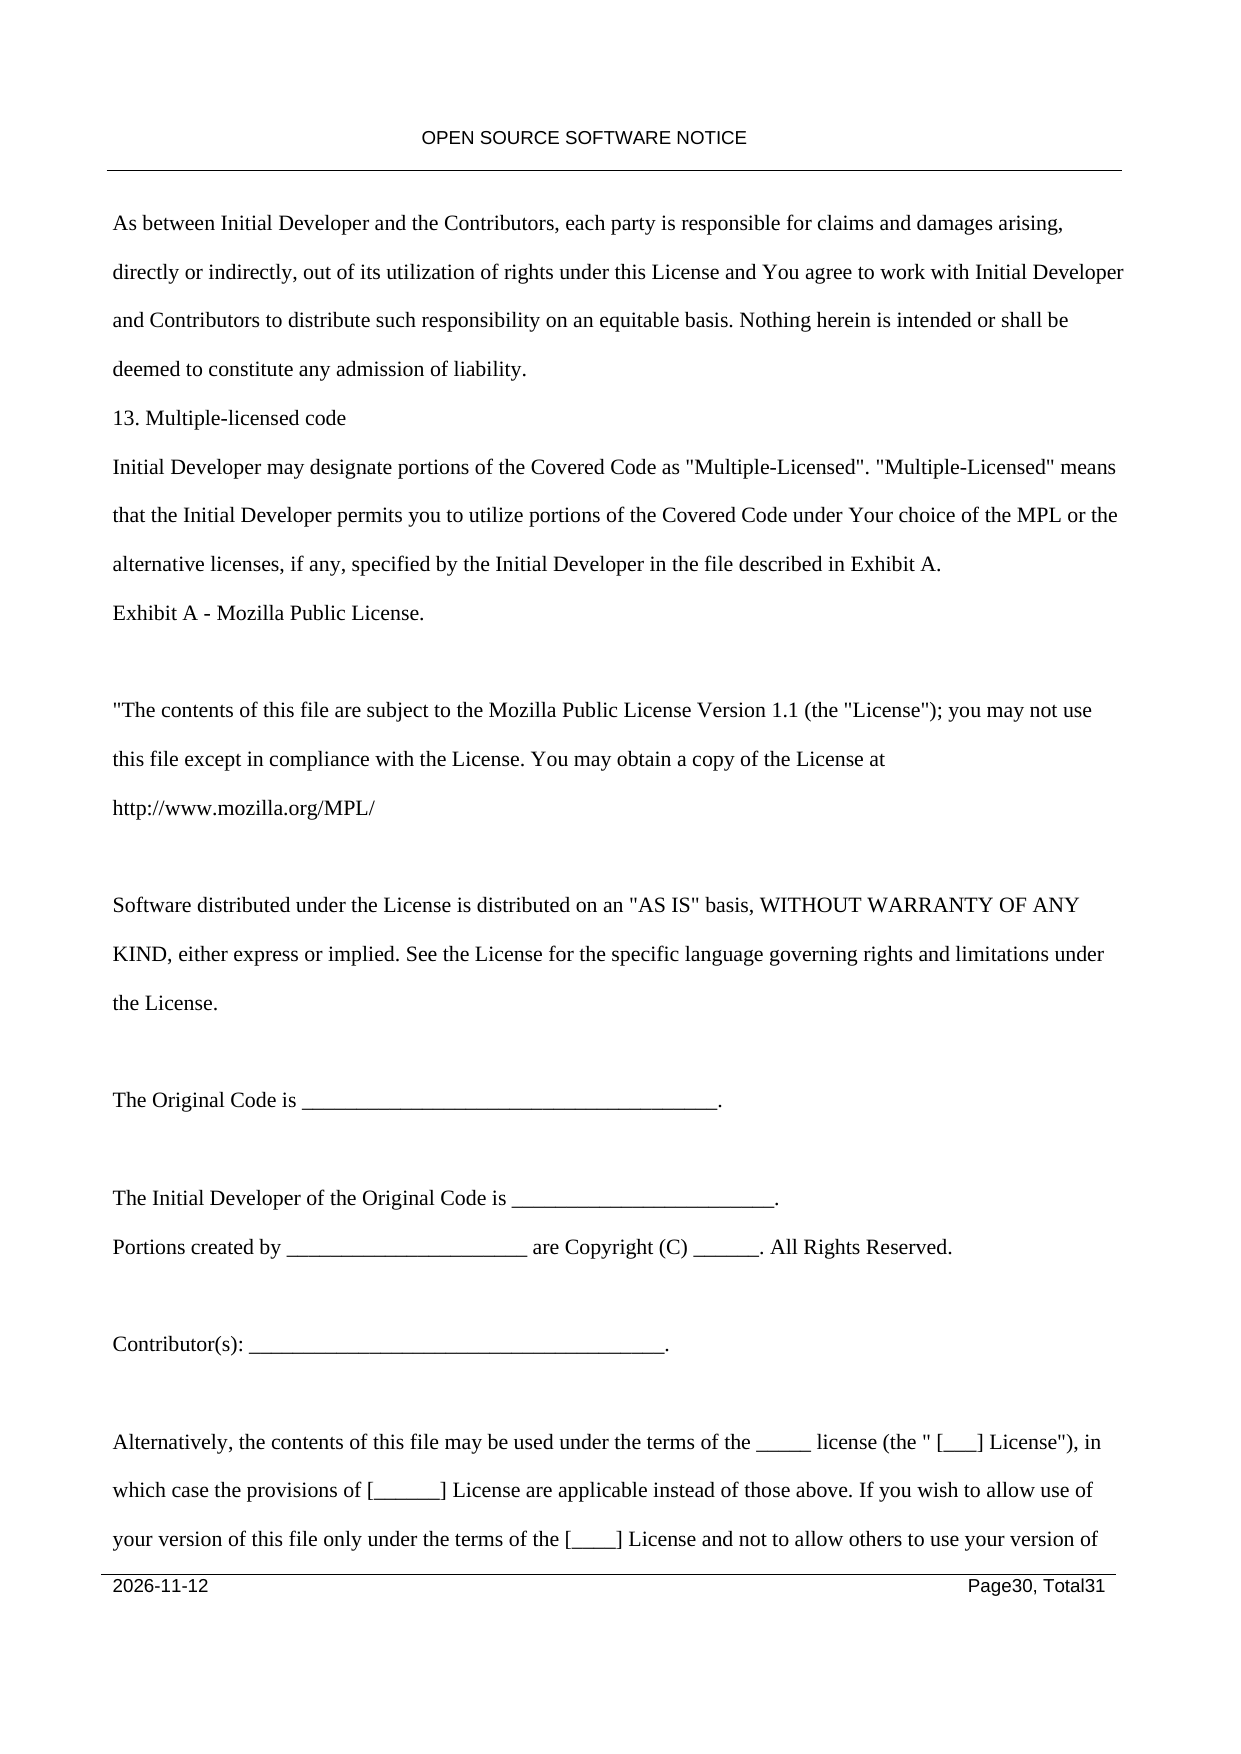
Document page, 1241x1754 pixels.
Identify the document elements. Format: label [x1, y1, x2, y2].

text [112, 206, 1128, 1555]
